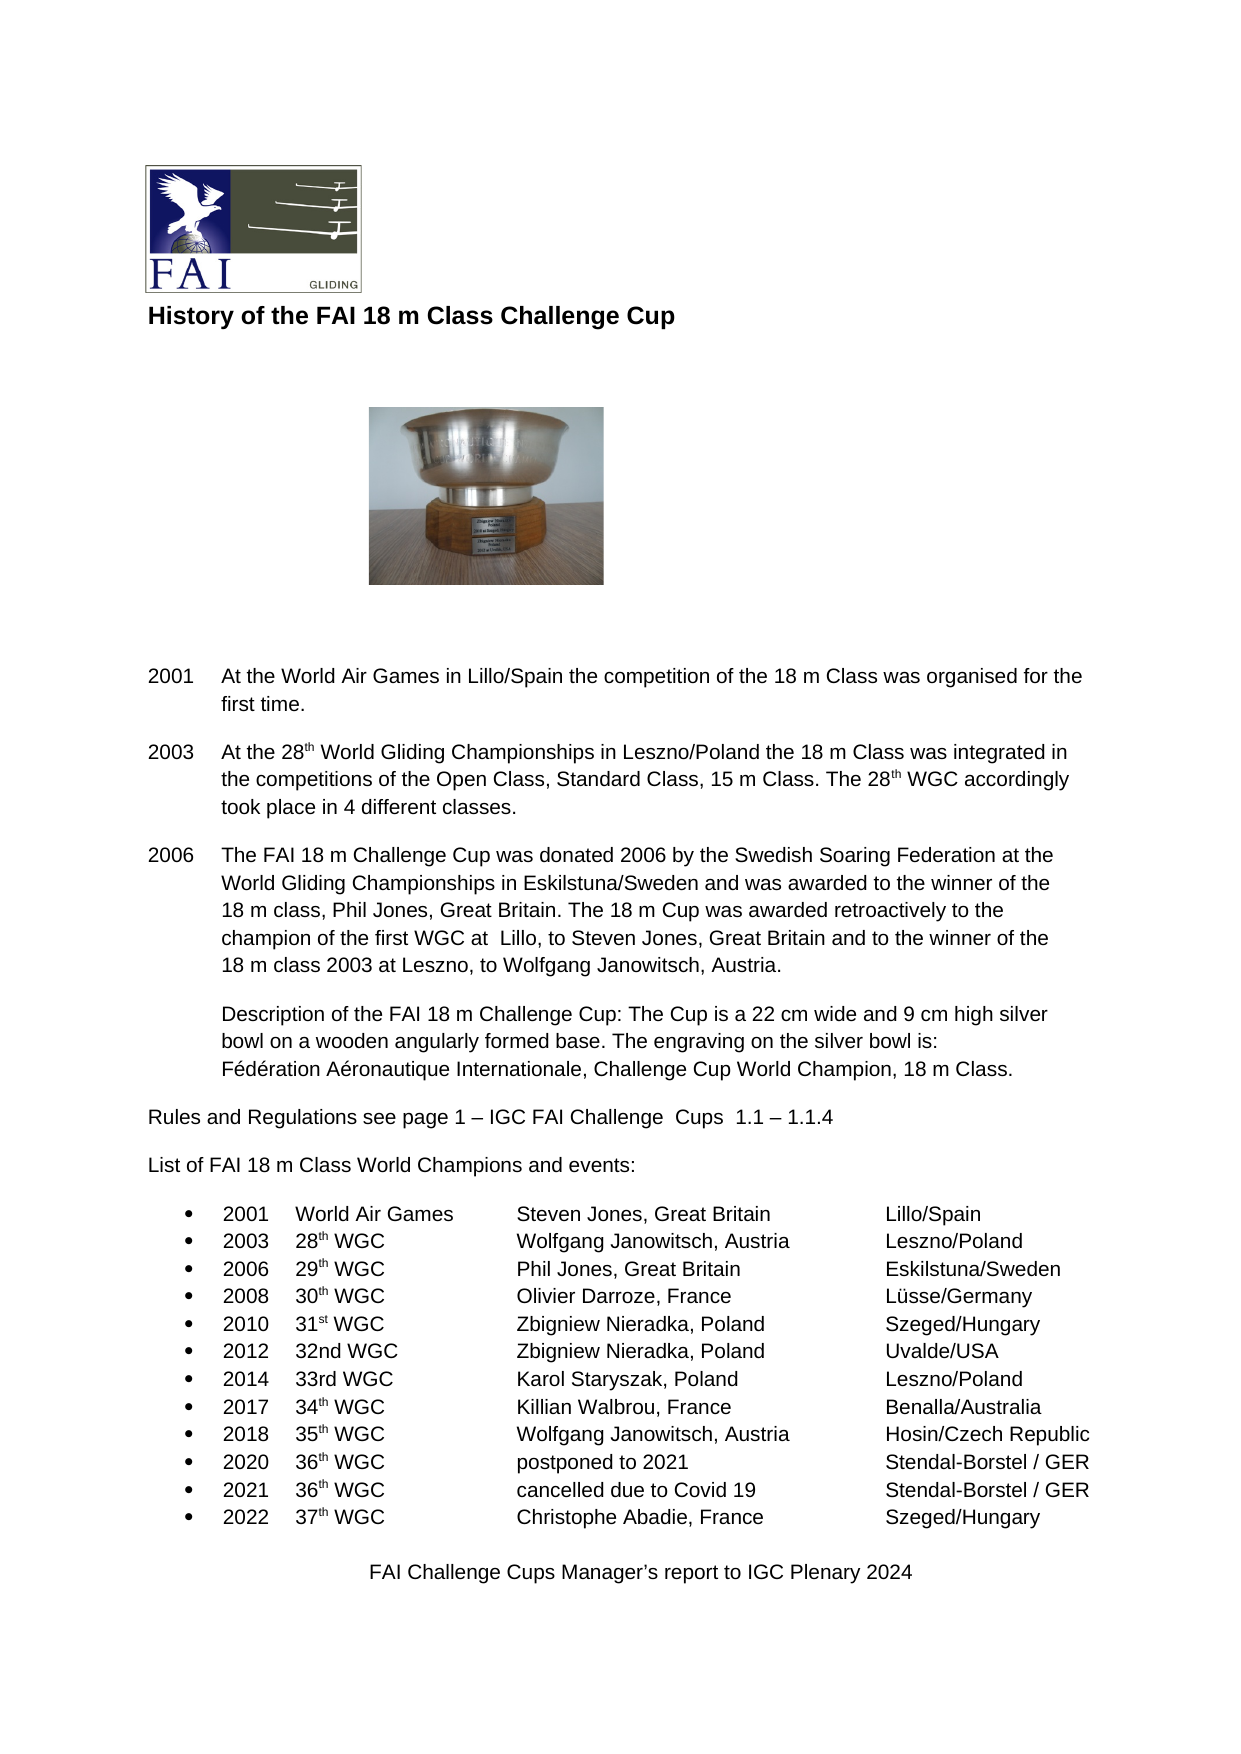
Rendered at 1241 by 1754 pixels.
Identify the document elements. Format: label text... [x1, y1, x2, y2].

list 2021 36th WGC cancelled due to Covid 19 Stendal-Borstel / GER [185, 1477, 1093, 1501]
text 2001 At the World Air Games in Lillo/Spain the competition of the 18 m Class was organised for the first time. [148, 664, 1093, 715]
list 2006 29th WGC Phil Jones, Great Britain Eskilstuna/Sweden [185, 1257, 1093, 1281]
list FAI Challenge Cups Manager’s report to IGC Plenary 2024 [223, 1560, 1093, 1609]
list 2003 28th WGC Wolfgang Janowitsch, Austria Leszno/Poland [185, 1229, 1093, 1253]
text List of FAI 18 m Class World Champions and events: [148, 1153, 1093, 1177]
list 2008 30th WGC Olivier Darroze, France Lüsse/Germany [185, 1284, 1093, 1308]
list 2010 31st WGC Zbigniew Nieradka, Poland Szeged/Hungary [185, 1312, 1093, 1336]
list 2018 35th WGC Wolfgang Janowitsch, Austria Hosin/Czech Republic [185, 1422, 1093, 1446]
list 2022 37th WGC Christophe Abadie, France Szeged/Hungary [185, 1505, 1093, 1529]
list 2017 34th WGC Killian Walbrou, France Benalla/Australia [185, 1394, 1093, 1419]
text 2006 The FAI 18 m Challenge Cup was donated 2006 by the Swedish Soaring Federation at the World Gliding Championships in Eskilstuna/Sweden and was awarded to the winner of the 18 m class, Phil Jones, Great Britain. The 18 m Cup was awarded retroactively to the champion of the first WGC at Lillo, to Steven Jones, Great Britain and to the winner of the 18 m class 2003 at Leszno, to Wolfgang Janowitsch, Austria. [148, 843, 1093, 977]
picture [145, 165, 363, 293]
list 2012 32nd WGC Zbigniew Nieradka, Poland Uvalde/USA [185, 1339, 1093, 1363]
text 2003 At the 28th World Gliding Championships in Leszno/Poland the 18 m Class was integrated in the competitions of the Open Class, Standard Class, 15 m Class. The 28th WGC accordingly took place in 4 different classes. [148, 740, 1093, 819]
text Rules and Regulations see page 1 – IGC FAI Challenge Cups 1.1 – 1.1.4 [148, 1105, 1093, 1129]
text Description of the FAI 18 m Challenge Cup: The Cup is a 22 cm wide and 9 cm high silver bowl on a wooden angularly formed base. The engraving on the silver bowl is: Fédération Aéronautique Internationale, Challenge Cup World Champion, 18 m Class. [221, 1001, 1093, 1080]
list 2020 36th WGC postponed to 2021 Stendal-Borstel / GER [185, 1450, 1093, 1474]
text History of the FAI 18 m Class Challenge Cup [148, 301, 1093, 329]
list 2001 World Air Games Steven Jones, Great Britain Lillo/Spain [185, 1201, 1093, 1225]
picture [368, 407, 604, 585]
list 2014 33rd WGC Karol Staryszak, Poland Leszno/Poland [185, 1367, 1093, 1391]
